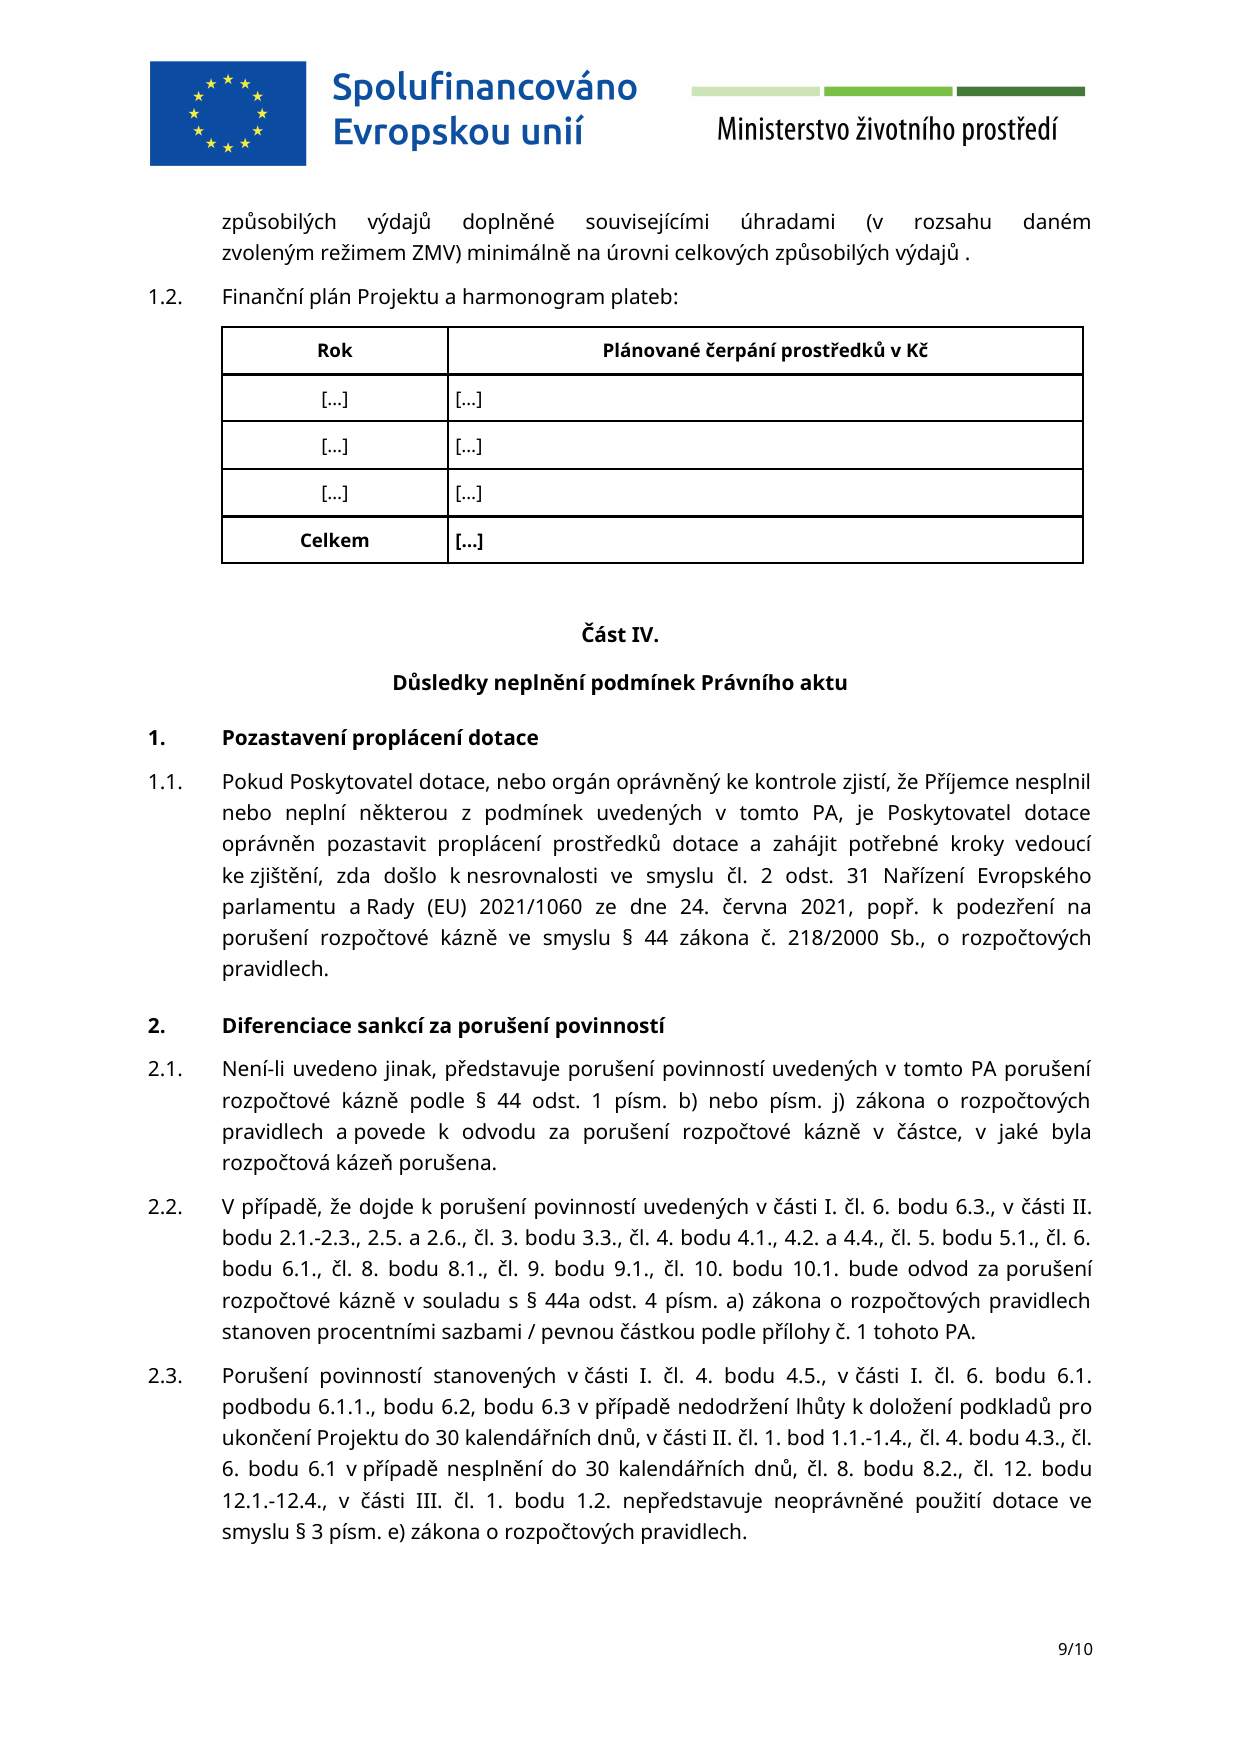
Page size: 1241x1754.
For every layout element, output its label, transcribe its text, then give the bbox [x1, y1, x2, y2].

table_header Plánované čerpání prostředků v Kč [449, 328, 1082, 373]
table_cell […] [223, 422, 447, 467]
table_cell […] [223, 376, 447, 420]
list Porušení povinností stanovených v části I. čl. 4. bodu 4.5., v části I. čl. 6. bodu 6.1. podbodu 6.1.1., bodu 6.2, bodu 6.3 v případě nedodržení lhůty k doložení podkladů pro ukončení Projektu do 30 kalendářních dnů, v části II. čl. 1. bod 1.1.-1.4., čl. 4. bodu 4.3., čl. 6. bodu 6.1 v případě nesplnění do 30 kalendářních dnů, čl. 8. bodu 8.2., čl. 12. bodu 12.1.-12.4., v části III. čl. 1. bodu 1.2. nepředstavuje neoprávněné použití dotace ve smyslu § 3 písm. e) zákona o rozpočtových pravidlech. [148, 1361, 1092, 1545]
list Pozastavení proplácení dotace [148, 723, 1092, 752]
list Diferenciace sankcí za porušení povinností [148, 1011, 1092, 1039]
table_cell […] [449, 470, 1082, 515]
table_cell […] [223, 470, 447, 515]
text Část IV. [148, 620, 1092, 649]
list Není-li uvedeno jinak, představuje porušení povinností uvedených v tomto PA porušení rozpočtové kázně podle § 44 odst. 1 písm. b) nebo písm. j) zákona o rozpočtových pravidlech a povede k odvodu za porušení rozpočtové kázně v částce, v jaké byla rozpočtová kázeň porušena. [148, 1054, 1092, 1177]
list V případě, že dojde k porušení povinností uvedených v části I. čl. 6. bodu 6.3., v části II. bodu 2.1.-2.3., 2.5. a 2.6., čl. 3. bodu 3.3., čl. 4. bodu 4.1., 4.2. a 4.4., čl. 5. bodu 5.1., čl. 6. bodu 6.1., čl. 8. bodu 8.1., čl. 9. bodu 9.1., čl. 10. bodu 10.1. bude odvod za porušení rozpočtové kázně v souladu s § 44a odst. 4 písm. a) zákona o rozpočtových pravidlech stanoven procentními sazbami / pevnou částkou podle přílohy č. 1 tohoto PA. [148, 1192, 1092, 1345]
table_cell Celkem [223, 518, 447, 562]
table_cell […] [449, 376, 1082, 420]
table_header Rok [223, 328, 447, 373]
table_cell […] [449, 518, 1082, 562]
table_cell […] [449, 422, 1082, 467]
text Důsledky neplnění podmínek Právního aktu [148, 668, 1092, 696]
list Finanční plán Projektu a harmonogram plateb: [148, 282, 1092, 310]
picture [147, 59, 1093, 169]
list Pokud Poskytovatel dotace, nebo orgán oprávněný ke kontrole zjistí, že Příjemce nesplnil nebo neplní některou z podmínek uvedených v tomto PA, je Poskytovatel dotace oprávněn pozastavit proplácení prostředků dotace a zahájit potřebné kroky vedoucí ke zjištění, zda došlo k nesrovnalosti ve smyslu čl. 2 odst. 31 Nařízení Evropského parlamentu a Rady (EU) 2021/1060 ze dne 24. června 2021, popř. k podezření na porušení rozpočtové kázně ve smyslu § 44 zákona č. 218/2000 Sb., o rozpočtových pravidlech. [148, 767, 1092, 983]
